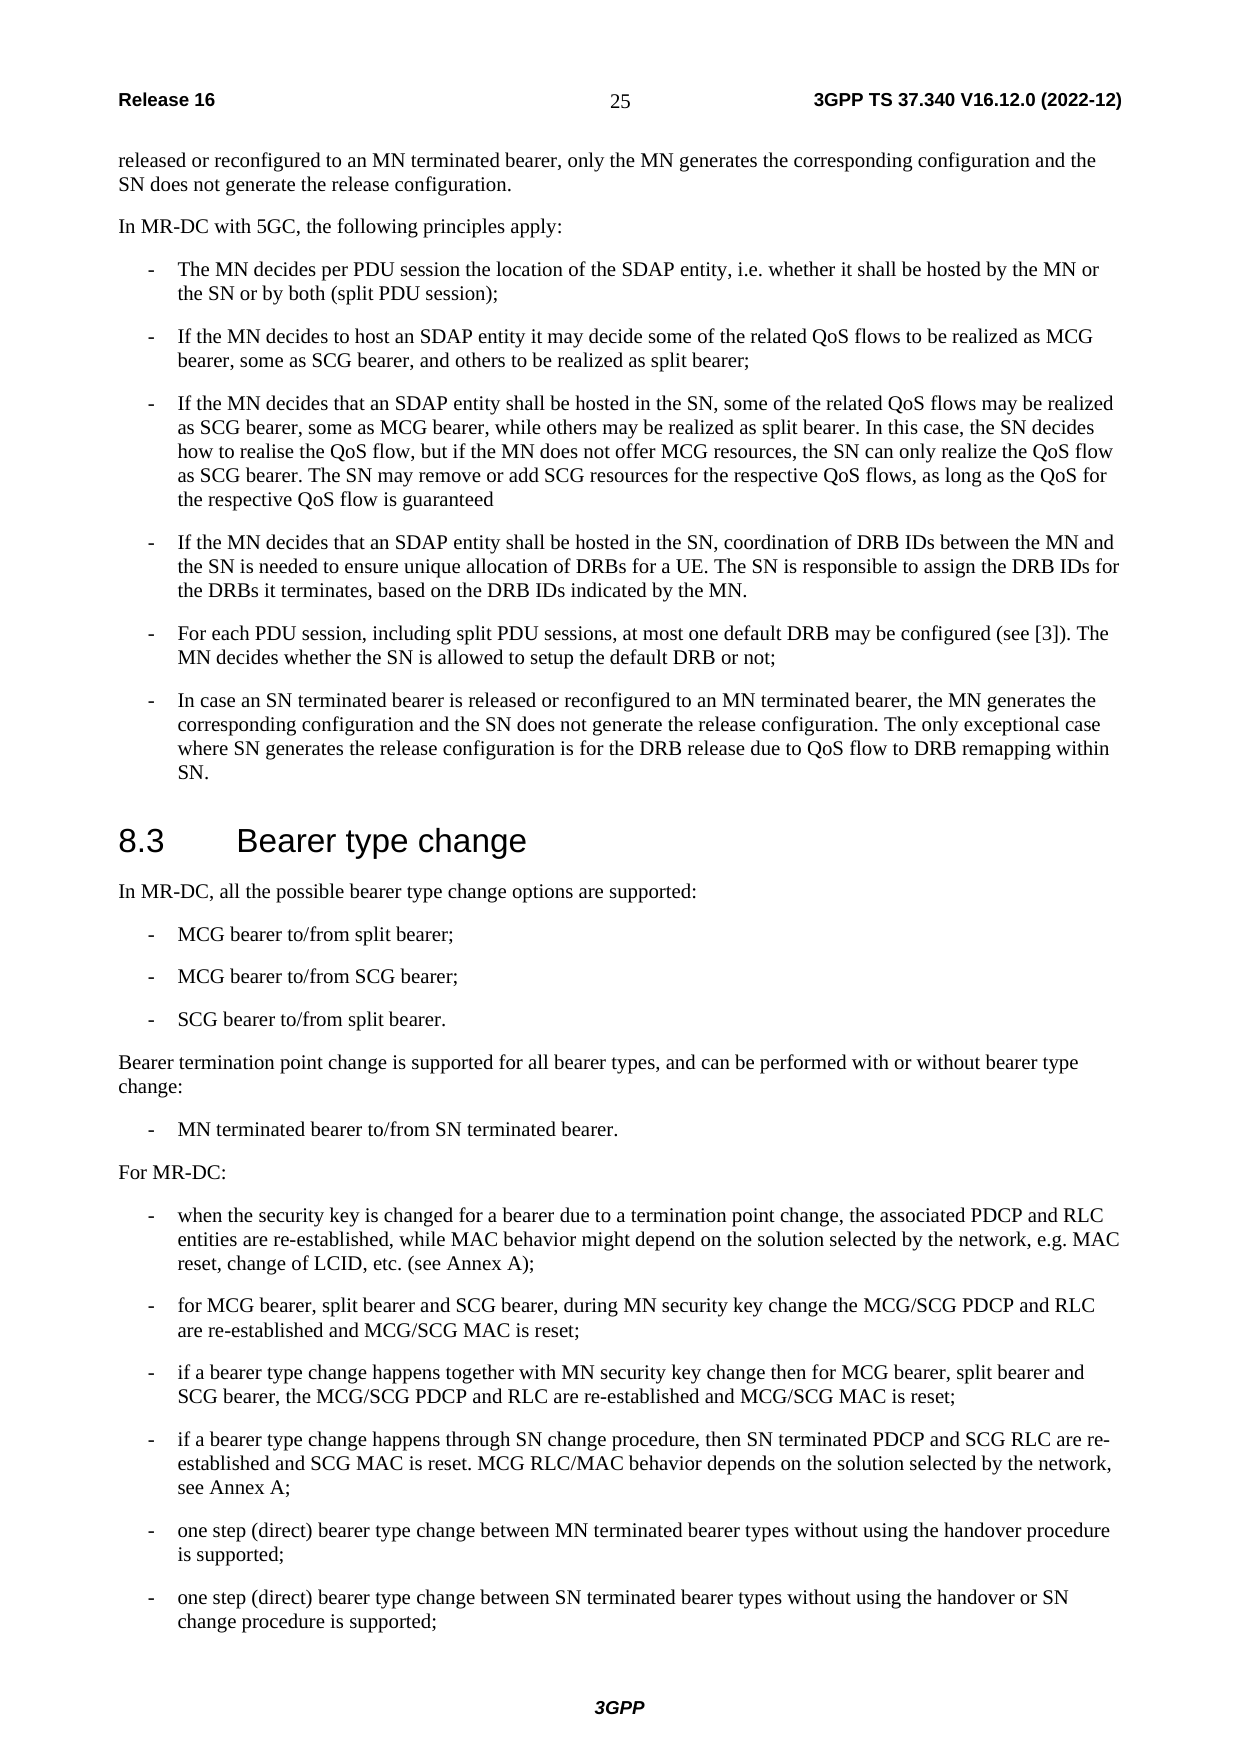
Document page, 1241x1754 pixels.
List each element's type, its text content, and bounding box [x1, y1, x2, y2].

text In MR-DC with 5GC, the following principles apply: [118, 214, 1122, 238]
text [118, 147, 1122, 196]
text For MR-DC: [118, 1160, 1122, 1184]
text Bearer termination point change is supported for all bearer types, and can be performed with or without bearer type change: [118, 1050, 1122, 1098]
text In MR-DC, all the possible bearer type change options are supported: [118, 879, 1122, 903]
text - if a bearer type change happens through SN change procedure, then SN terminated PDCP and SCG RLC are re-established and SCG MAC is reset. MCG RLC/MAC behavior depends on the solution selected by the network, see Annex A; [148, 1427, 1122, 1499]
text - MN terminated bearer to/from SN terminated bearer. [148, 1117, 1122, 1141]
text - SCG bearer to/from split bearer. [148, 1007, 1122, 1031]
text - MCG bearer to/from SCG bearer; [148, 964, 1122, 988]
text - for MCG bearer, split bearer and SCG bearer, during MN security key change the MCG/SCG PDCP and RLC are re-established and MCG/SCG MAC is reset; [148, 1293, 1122, 1342]
text - MCG bearer to/from split bearer; [148, 922, 1122, 946]
text - one step (direct) bearer type change between MN terminated bearer types without using the handover procedure is supported; [148, 1518, 1122, 1566]
text - when the security key is changed for a bearer due to a termination point change, the associated PDCP and RLC entities are re-established, while MAC behavior might depend on the solution selected by the network, e.g. MAC reset, change of LCID, etc. (see Annex A); [148, 1202, 1122, 1275]
text - if a bearer type change happens together with MN security key change then for MCG bearer, split bearer and SCG bearer, the MCG/SCG PDCP and RLC are re-established and MCG/SCG MAC is reset; [148, 1360, 1122, 1408]
text - If the MN decides that an SDAP entity shall be hosted in the SN, some of the related QoS flows may be realized as SCG bearer, some as MCG bearer, while others may be realized as split bearer. In this case, the SN decides how to realise the QoS flow, but if the MN does not offer MCG resources, the SN can only realize the QoS flow as SCG bearer. The SN may remove or add SCG resources for the respective QoS flows, as long as the QoS for the respective QoS flow is guaranteed [148, 391, 1122, 511]
text - For each PDU session, including split PDU sessions, at most one default DRB may be configured (see [3]). The MN decides whether the SN is allowed to setup the default DRB or not; [148, 621, 1122, 669]
text - If the MN decides to host an SDAP entity it may decide some of the related QoS flows to be realized as MCG bearer, some as SCG bearer, and others to be realized as split bearer; [148, 324, 1122, 372]
text - one step (direct) bearer type change between SN terminated bearer types without using the handover or SN change procedure is supported; [148, 1585, 1122, 1633]
text - In case an SN terminated bearer is released or reconfigured to an MN terminated bearer, the MN generates the corresponding configuration and the SN does not generate the release configuration. The only exceptional case where SN generates the release configuration is for the DRB release due to QoS flow to DRB remapping within SN. [148, 688, 1122, 784]
text - The MN decides per PDU session the location of the SDAP entity, i.e. whether it shall be hosted by the MN or the SN or by both (split PDU session); [148, 257, 1122, 305]
subtitle 8.3 Bearer type change [118, 822, 1122, 860]
text - If the MN decides that an SDAP entity shall be hosted in the SN, coordination of DRB IDs between the MN and the SN is needed to ensure unique allocation of DRBs for a UE. The SN is responsible to assign the DRB IDs for the DRBs it terminates, based on the DRB IDs indicated by the MN. [148, 530, 1122, 602]
